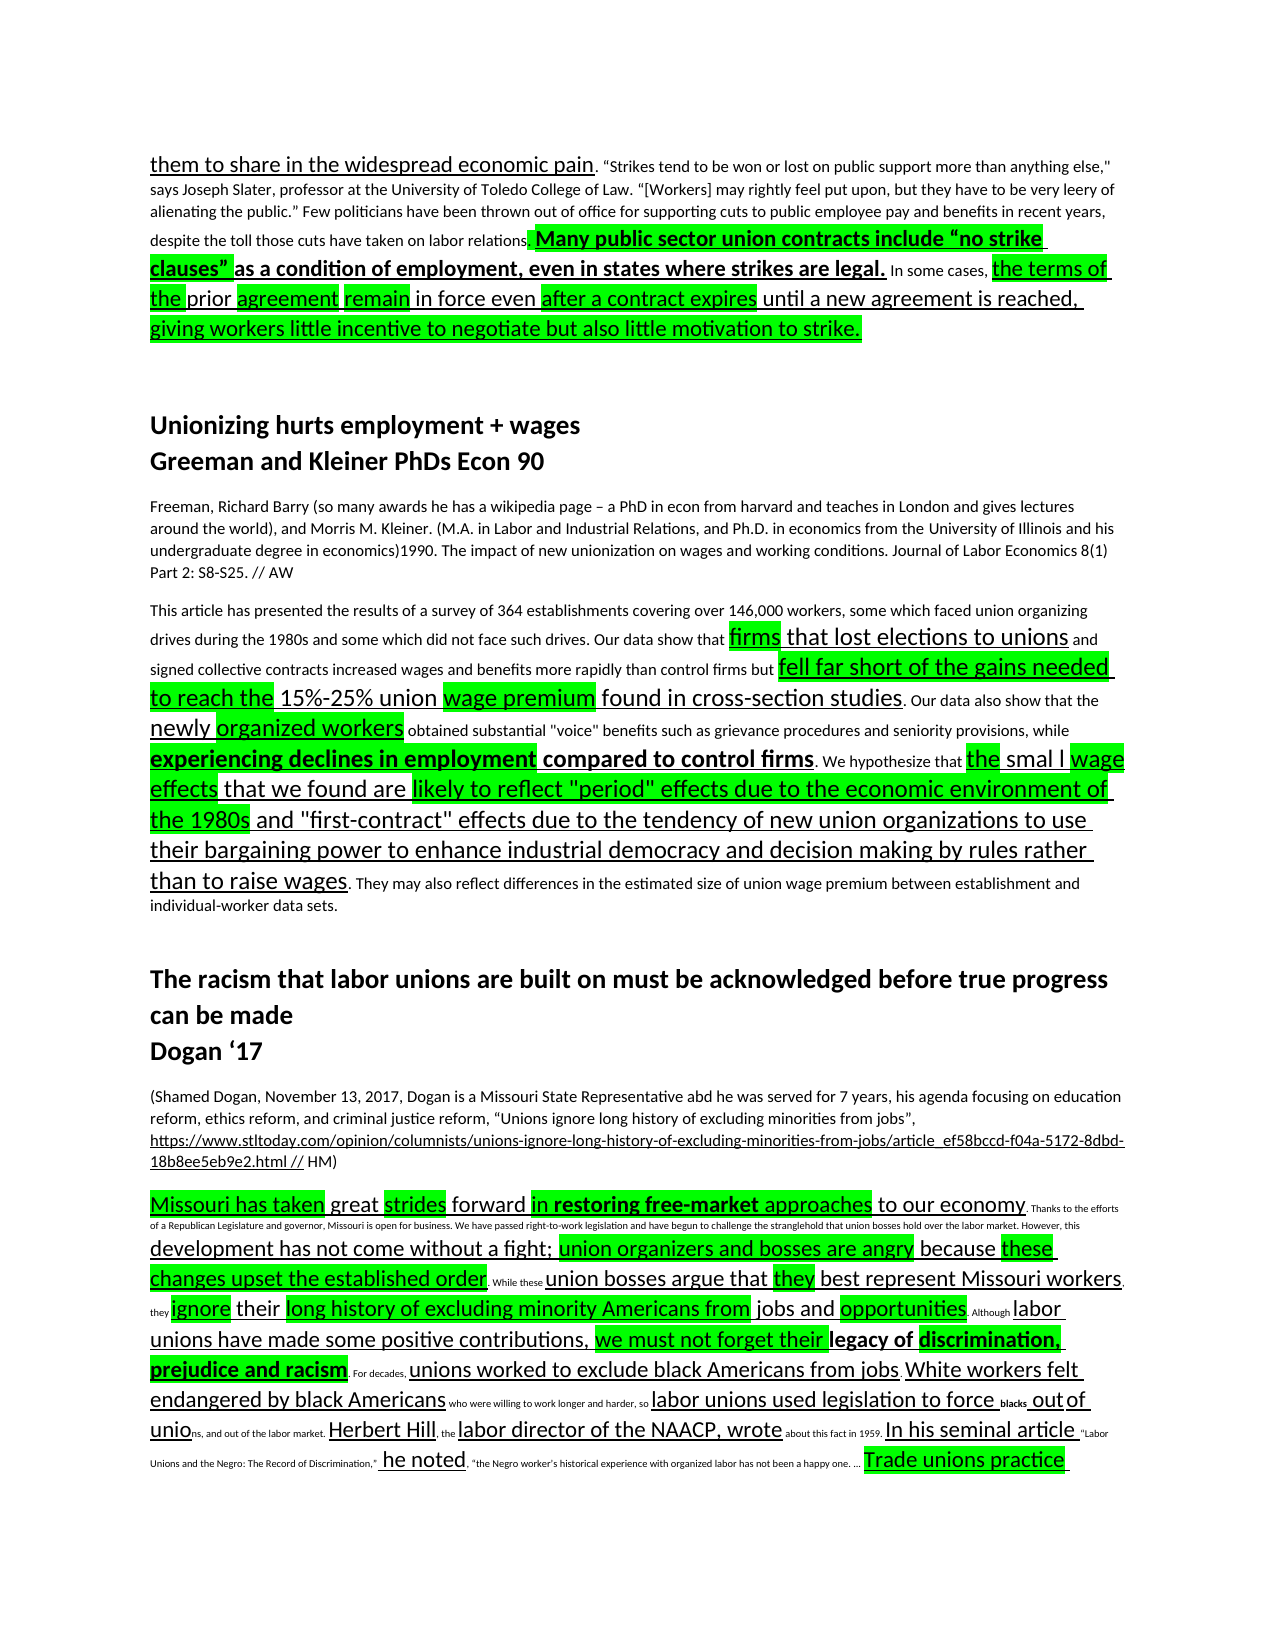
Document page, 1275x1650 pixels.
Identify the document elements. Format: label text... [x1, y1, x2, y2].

text This article has presented the results of a survey of 364 establishments covering over 146,000 workers, some which faced union organizing drives during the 1980s and some which did not face such drives. Our data show that firms that lost elections to unions and signed collective contracts increased wages and benefits more rapidly than control firms but fell far short of the gains needed to reach the 15%-25% union wage premium found in cross-section studies. Our data also show that the newly organized workers obtained substantial "voice" benefits such as grievance procedures and seniority provisions, while experiencing declines in employment compared to control firms. We hypothesize that the smal l wage effects that we found are likely to reflect "period" effects due to the economic environment of the 1980s and "first-contract" effects due to the tendency of new union organizations to use their bargaining power to enhance industrial democracy and decision making by rules rather than to raise wages. They may also reflect differences in the estimated size of union wage premium between establishment and individual-worker data sets. [150, 600, 1125, 773]
subtitle The racism that labor unions are built on must be acknowledged before true progress can be made [150, 963, 1125, 1031]
text Dogan ‘17 [150, 1034, 1125, 1067]
text Unionizing hurts employment + wages [150, 408, 1125, 441]
text Greeman and Kleiner PhDs Econ 90 [150, 444, 1125, 477]
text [150, 150, 1125, 343]
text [150, 1190, 1125, 1474]
text Freeman, Richard Barry (so many awards he has a wikipedia page – a PhD in econ from harvard and teaches in London and gives lectures around the world), and Morris M. Kleiner. (M.A. in Labor and Industrial Relations, and Ph.D. in economics from the University of Illinois and his undergraduate degree in economics)1990. The impact of new unionization on wages and working conditions. Journal of Labor Economics 8(1) Part 2: S8-S25. // AW [150, 496, 1125, 582]
text This article has presented the results of a survey of 364 establishments covering over 146,000 workers, some which faced union organizing drives during the 1980s and some which did not face such drives. Our data show that firms that lost elections to unions and signed collective contracts increased wages and benefits more rapidly than control firms but fell far short of the gains needed to reach the 15%-25% union wage premium found in cross-section studies. Our data also show that the newly organized workers obtained substantial "voice" benefits such as grievance procedures and seniority provisions, while experiencing declines in employment compared to control firms. We hypothesize that the smal l wage effects that we found are likely to reflect "period" effects due to the economic environment of the 1980s and "first-contract" effects due to the tendency of new union organizations to use their bargaining power to enhance industrial democracy and decision making by rules rather than to raise wages. They may also reflect differences in the estimated size of union wage premium between establishment and individual-worker data sets. [150, 770, 1125, 916]
